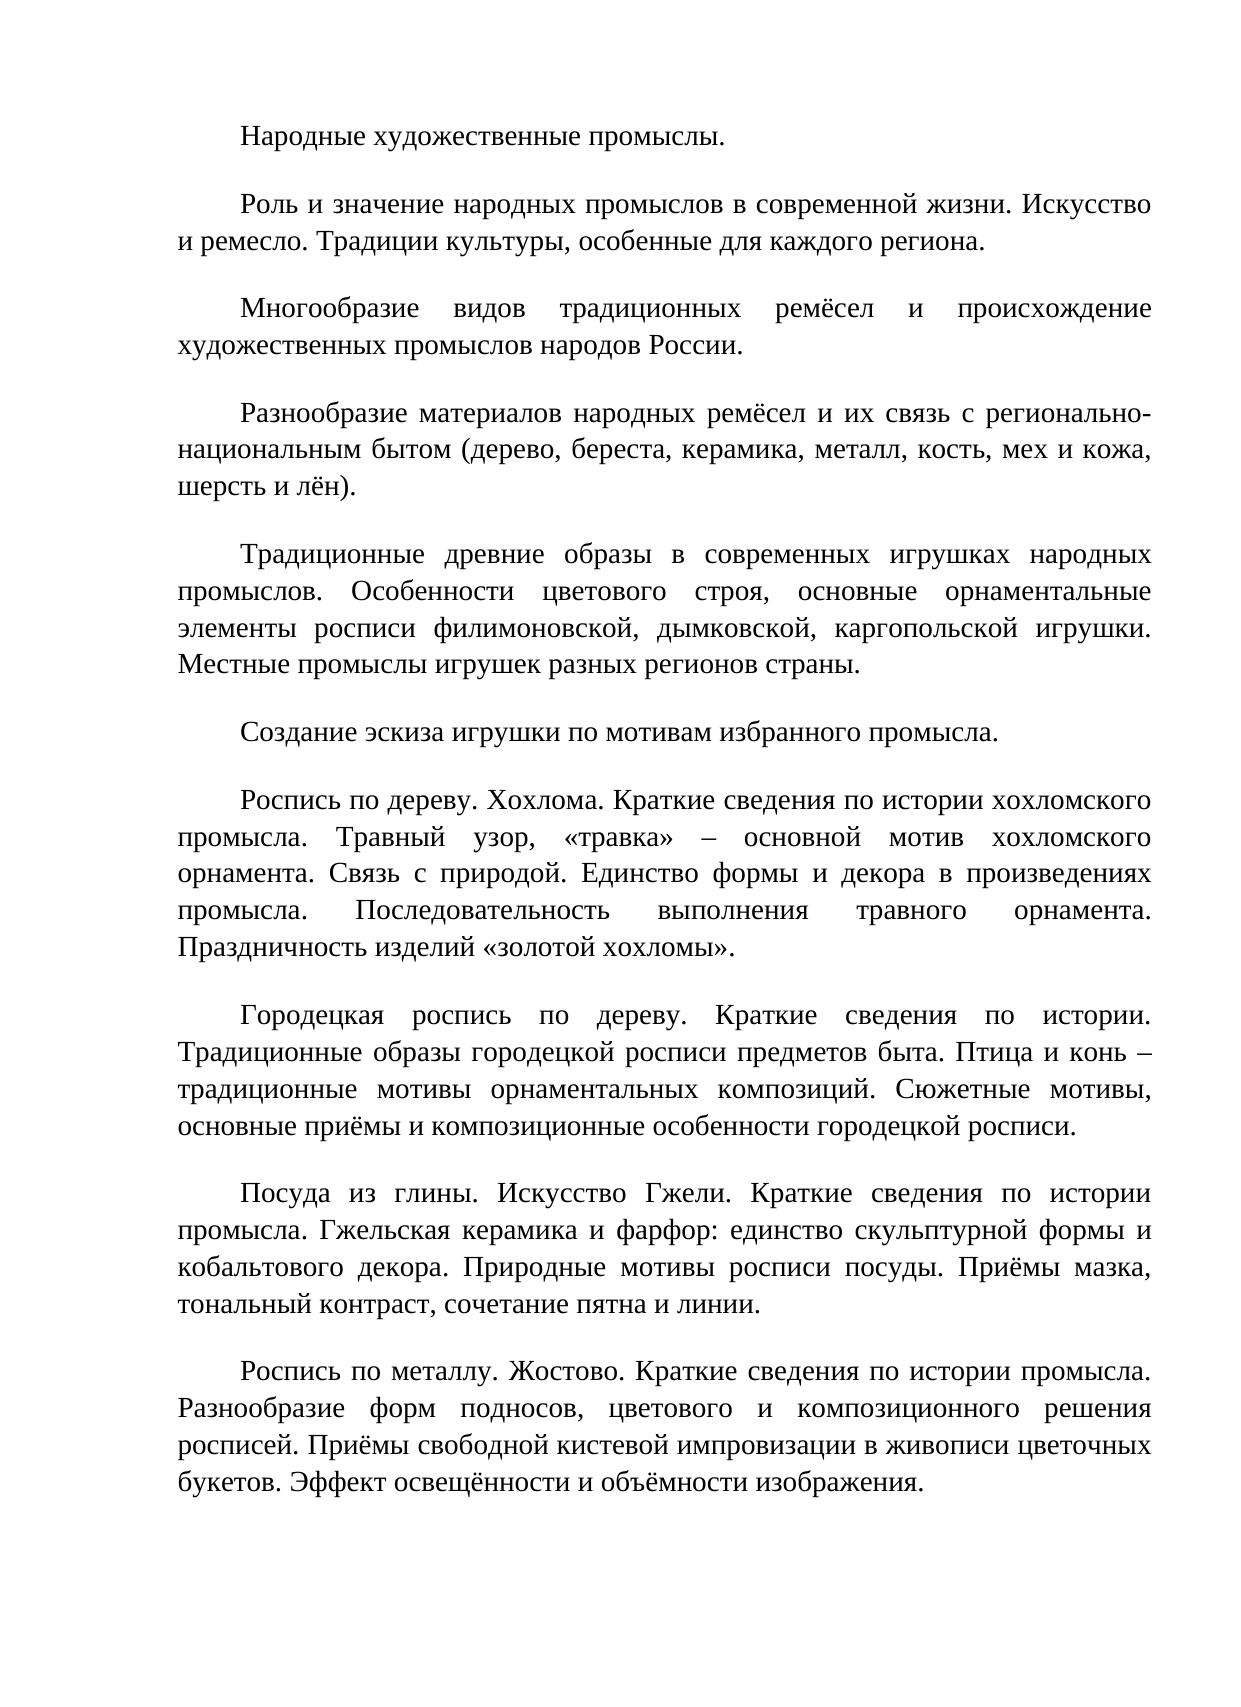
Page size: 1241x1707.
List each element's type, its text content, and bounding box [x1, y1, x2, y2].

text Традиционные древние образы в современных игрушках народных промыслов. Особенности цветового строя, основные орнаментальные элементы росписи филимоновской, дымковской, каргопольской игрушки. Местные промыслы игрушек разных регионов страны. [177, 536, 1152, 680]
text Народные художественные промыслы. [177, 118, 1152, 152]
text Посуда из глины. Искусство Гжели. Краткие сведения по истории промысла. Гжельская керамика и фарфор: единство скульптурной формы и кобальтового декора. Природные мотивы росписи посуды. Приёмы мазка, тональный контраст, сочетание пятна и линии. [177, 1175, 1152, 1319]
text Многообразие видов традиционных ремёсел и происхождение художественных промыслов народов России. [177, 290, 1152, 361]
text Создание эскиза игрушки по мотивам избранного промысла. [177, 714, 1152, 748]
text Городецкая роспись по дереву. Краткие сведения по истории. Традиционные образы городецкой росписи предметов быта. Птица и конь – традиционные мотивы орнаментальных композиций. Сюжетные мотивы, основные приёмы и композиционные особенности городецкой росписи. [177, 997, 1152, 1141]
text Роль и значение народных промыслов в современной жизни. Искусство и ремесло. Традиции культуры, особенные для каждого региона. [177, 186, 1152, 256]
text Роспись по дереву. Хохлома. Краткие сведения по истории хохломского промысла. Травный узор, «травка» – основной мотив хохломского орнамента. Связь с природой. Единство формы и декора в произведениях промысла. Последовательность выполнения травного орнамента. Праздничность изделий «золотой хохломы». [177, 782, 1152, 963]
text Разнообразие материалов народных ремёсел и их связь с регионально-национальным бытом (дерево, береста, керамика, металл, кость, мех и кожа, шерсть и лён). [177, 395, 1152, 502]
text Роспись по металлу. Жостово. Краткие сведения по истории промысла. Разнообразие форм подносов, цветового и композиционного решения росписей. Приёмы свободной кистевой импровизации в живописи цветочных букетов. Эффект освещённости и объёмности изображения. [177, 1353, 1152, 1498]
